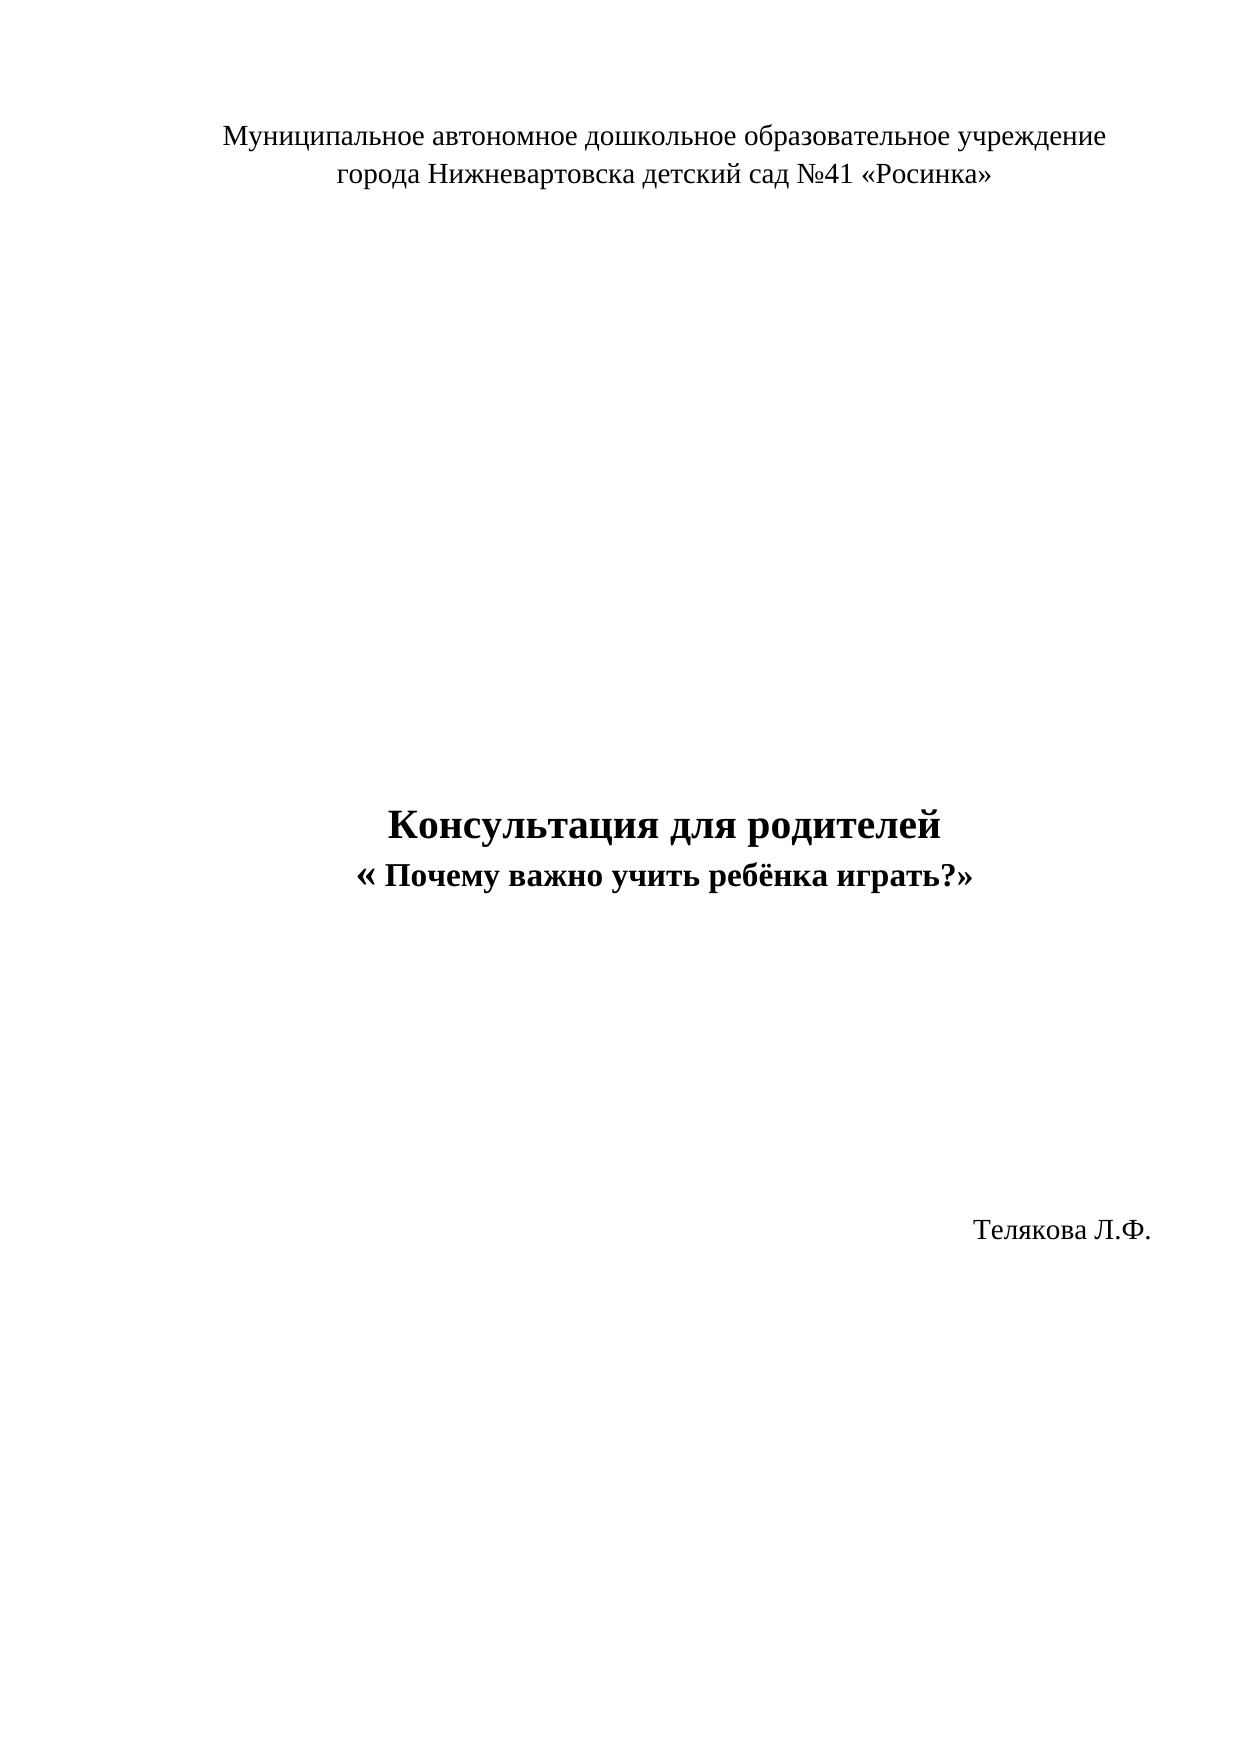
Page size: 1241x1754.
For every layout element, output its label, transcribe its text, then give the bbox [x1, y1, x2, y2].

text « Почему важно учить ребёнка играть?» [177, 847, 1152, 895]
text Телякова Л.Ф. [177, 1212, 1152, 1246]
text Муниципальное автономное дошкольное образовательное учреждение города Нижневартовска детский сад №41 «Росинка» [177, 118, 1152, 190]
text Консультация для родителей [177, 799, 1152, 847]
